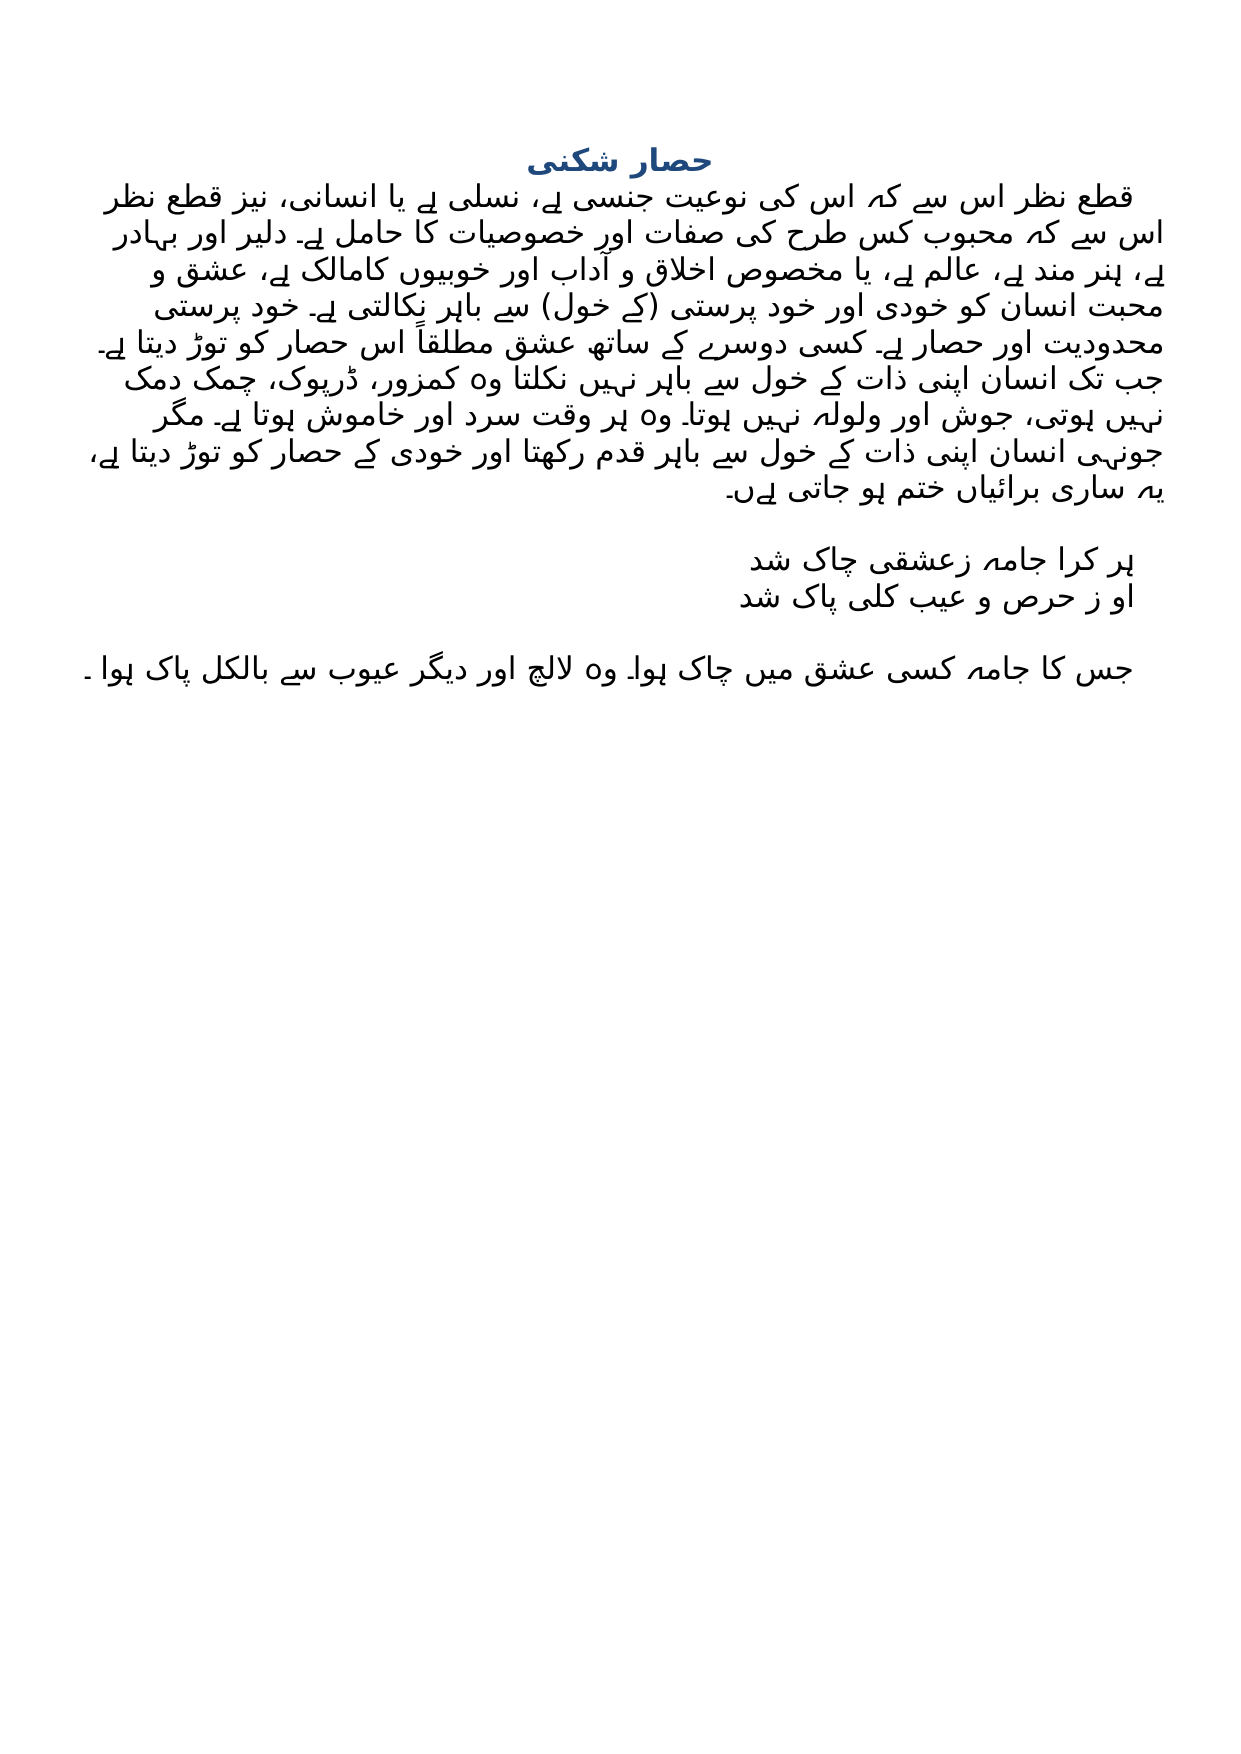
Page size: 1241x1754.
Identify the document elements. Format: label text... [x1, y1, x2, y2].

text جس کا جامہ کسی عشق میں چاک ہوا۔ وہ لالچ اور دیگر عیوب سے بالکل پاک ہوا ۔ [75, 650, 1165, 687]
text قطع نظر اس سے کہ اس کی نوعیت جنسی ہے، نسلی ہے یا انسانی، نیز قطع نظر اس سے کہ محبوب کس طرح کی صفات اور خصوصیات کا حامل ہے۔ دلیر اور بہادر ہے، ہنر مند ہے، عالم ہے، یا مخصوص اخلاق و آداب اور خوبیوں کامالک ہے، عشق و محبت انسان کو خودی اور خود پرستی (کے خول) سے باہر نکالتی ہے۔ خود پرستی محدودیت اور حصار ہے۔ کسی دوسرے کے ساتھ عشق مطلقاً اس حصار کو توڑ دیتا ہے۔ جب تک انسان اپنی ذات کے خول سے باہر نہیں نکلتا وہ کمزور، ڈرپوک، چمک دمک نہیں ہوتی، جوش اور ولولہ نہیں ہوتا۔ وہ ہر وقت سرد اور خاموش ہوتا ہے۔ مگر جونہی انسان اپنی ذات کے خول سے باہر قدم رکھتا اور خودی کے حصار کو توڑ دیتا ہے، یہ ساری برائیاں ختم ہو جاتی ہےں۔ [75, 178, 1165, 506]
text ہر کرا جامہ زعشقی چاک شد [75, 542, 1165, 578]
subtitle حصار شکنی [75, 142, 1165, 178]
text او ز حرص و عیب کلی پاک شد [75, 578, 1165, 614]
